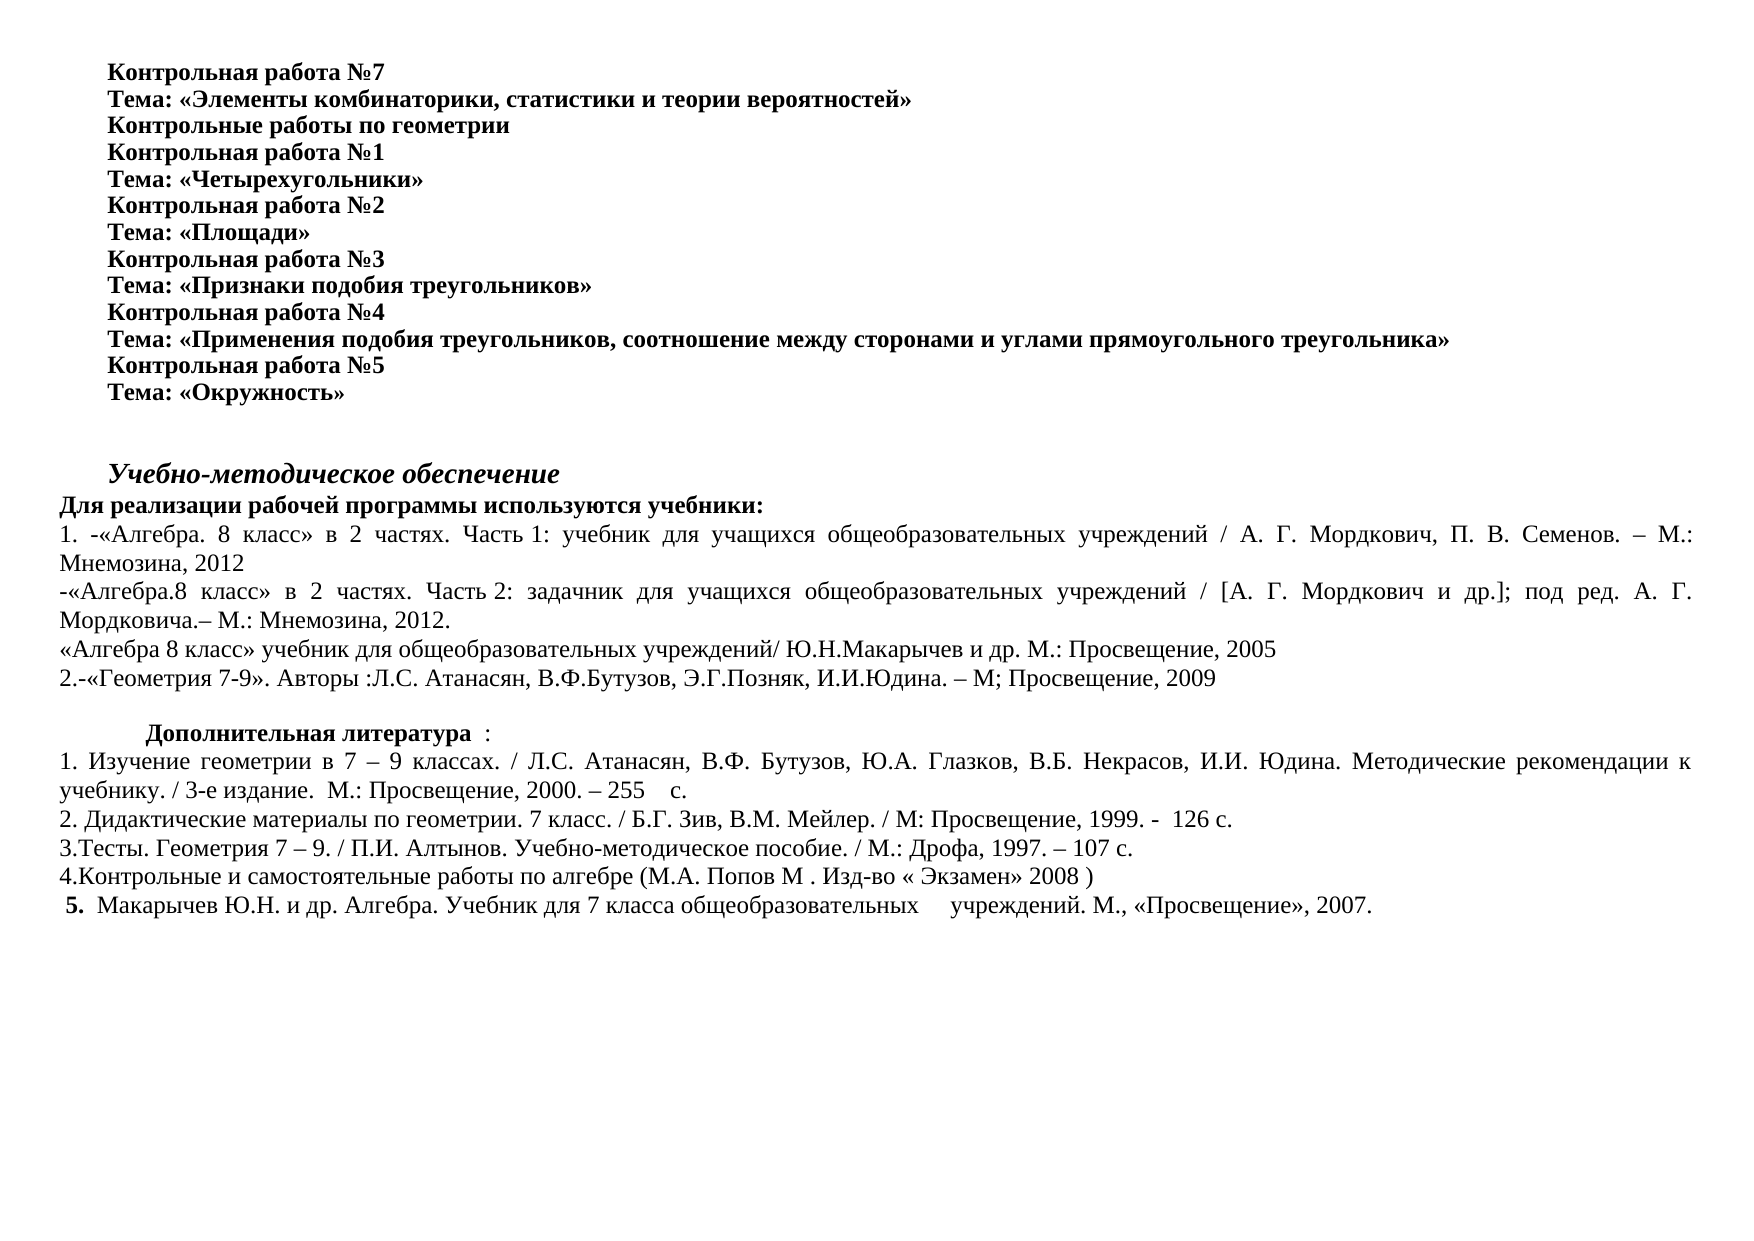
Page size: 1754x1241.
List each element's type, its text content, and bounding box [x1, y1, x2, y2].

text Тема: «Окружность» [88, 379, 1680, 406]
text -«Алгебра.8 класс» в 2 частях. Часть 2: задачник для учащихся общеобразовательных учреждений / [А. Г. Мордкович и др.]; под ред. А. Г. Мордковича.– М.: Мнемозина, 2012. [59, 576, 1695, 634]
text Контрольная работа №7 [88, 59, 1680, 86]
text «Алгебра 8 класс» учебник для общеобразовательных учреждений/ Ю.Н.Макарычев и др. М.: Просвещение, 2005 [59, 634, 1695, 663]
text 4.Контрольные и самостоятельные работы по алгебре (М.А. Попов М . Изд-во « Экзамен» 2008 ) [59, 861, 1695, 890]
text Тема: «Признаки подобия треугольников» [88, 272, 1680, 299]
text Учебно-методическое обеспечение [88, 459, 1680, 490]
text Тема: «Применения подобия треугольников, соотношение между сторонами и углами прямоугольного треугольника» [88, 326, 1680, 352]
text Контрольная работа №1 [88, 139, 1680, 166]
text Контрольные работы по геометрии [88, 112, 1680, 139]
text 3.Тесты. Геометрия 7 – 9. / П.И. Алтынов. Учебно-методическое пособие. / М.: Дрофа, 1997. – 107 с. [59, 833, 1695, 861]
text 2.-«Геометрия 7-9». Авторы :Л.С. Атанасян, В.Ф.Бутузов, Э.Г.Позняк, И.И.Юдина. – М; Просвещение, 2009 [59, 663, 1695, 691]
text Для реализации рабочей программы используются учебники: [59, 490, 1695, 519]
text Тема: «Элементы комбинаторики, статистики и теории вероятностей» [88, 86, 1680, 112]
text Тема: «Четырехугольники» [88, 166, 1680, 192]
text 2. Дидактические материалы по геометрии. 7 класс. / Б.Г. Зив, В.М. Мейлер. / М: Просвещение, 1999. - 126 с. [59, 804, 1695, 833]
text 5. Макарычев Ю.Н. и др. Алгебра. Учебник для 7 класса общеобразовательных учреждений. М., «Просвещение», 2007. [59, 890, 1695, 919]
text Контрольная работа №3 [88, 246, 1680, 272]
text Дополнительная литература : [59, 718, 1695, 746]
text Контрольная работа №5 [88, 352, 1680, 379]
text Контрольная работа №2 [88, 192, 1680, 219]
text 1. Изучение геометрии в 7 – 9 классах. / Л.С. Атанасян, В.Ф. Бутузов, Ю.А. Глазков, В.Б. Некрасов, И.И. Юдина. Методические рекомендации к учебнику. / 3-е издание. М.: Просвещение, 2000. – 255 с. [59, 746, 1695, 804]
text Тема: «Площади» [88, 219, 1680, 246]
text Контрольная работа №4 [88, 299, 1680, 326]
text 1. -«Алгебра. 8 класс» в 2 частях. Часть 1: учебник для учащихся общеобразовательных учреждений / А. Г. Мордкович, П. В. Семенов. – М.: Мнемозина, 2012 [59, 519, 1695, 576]
